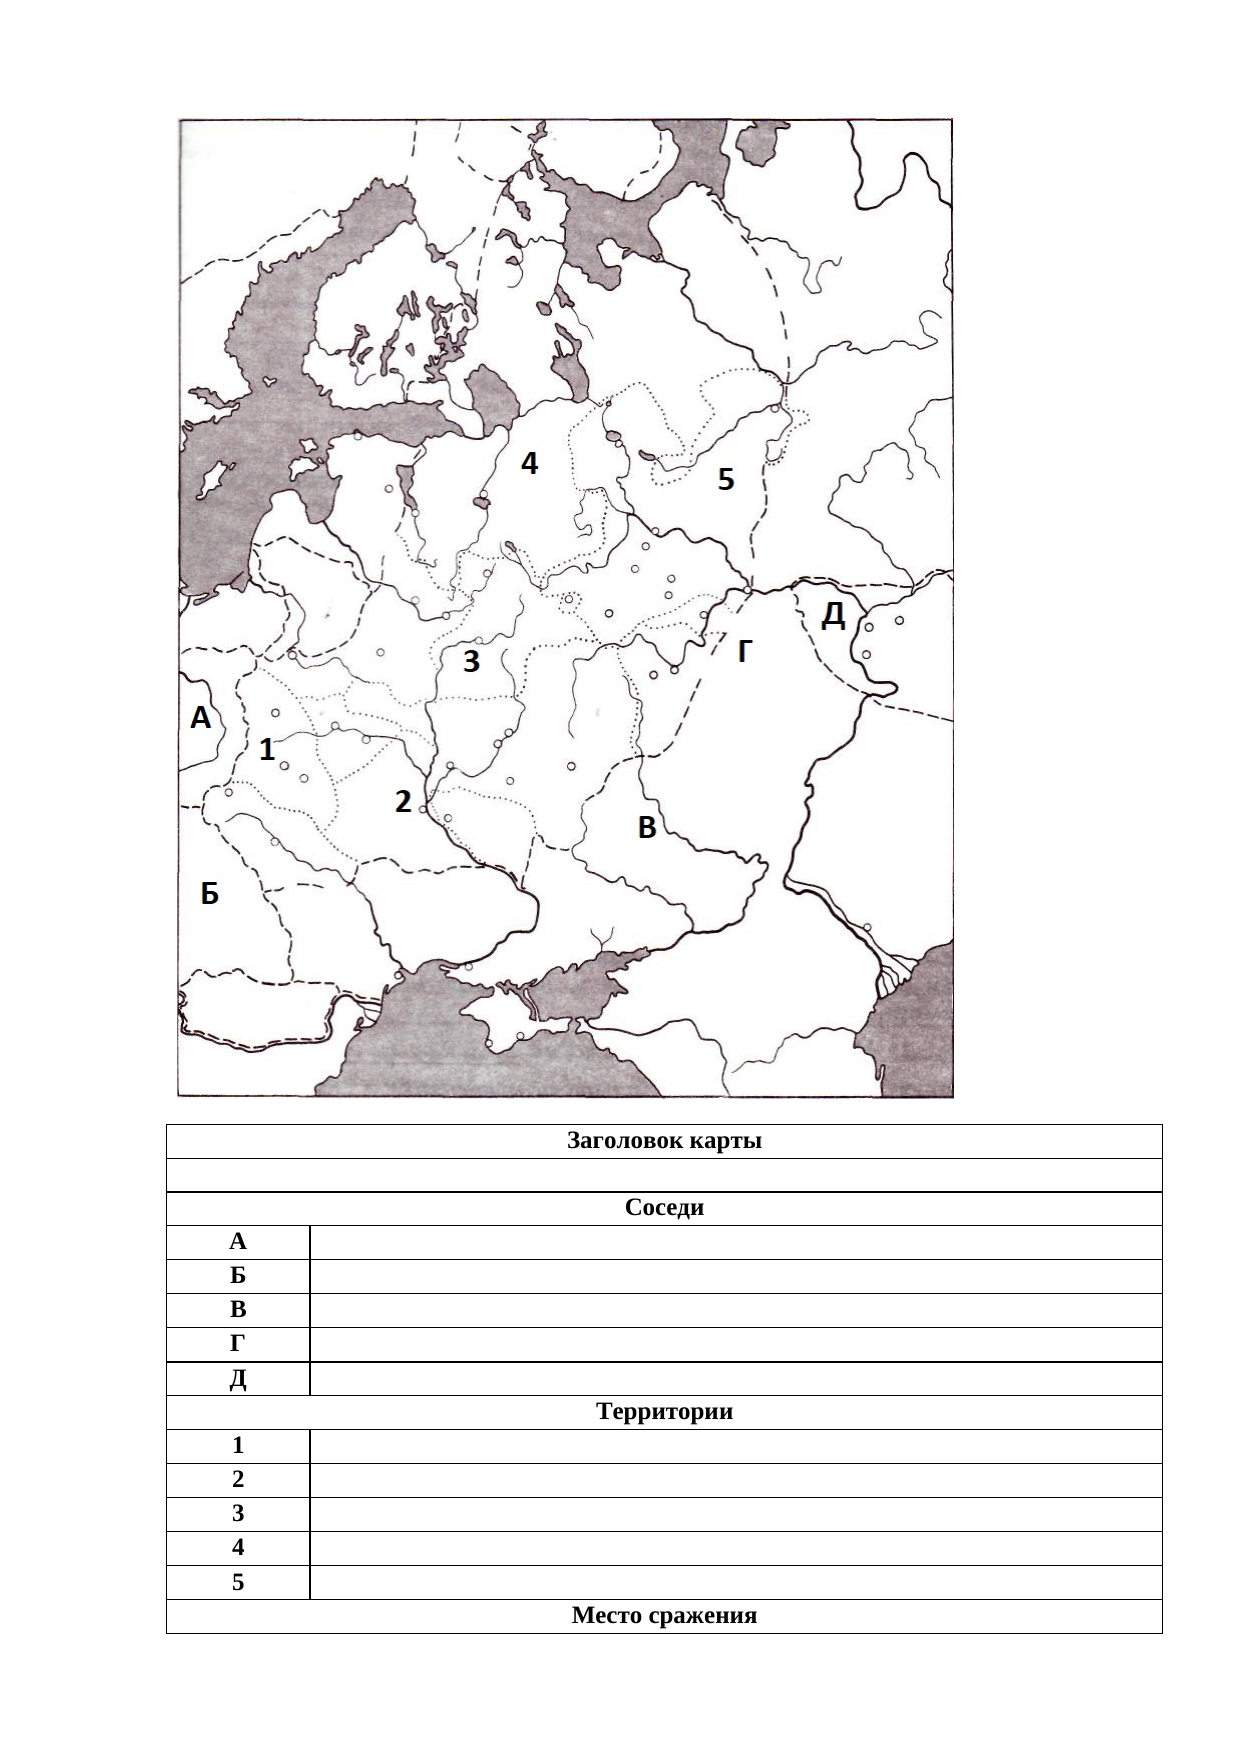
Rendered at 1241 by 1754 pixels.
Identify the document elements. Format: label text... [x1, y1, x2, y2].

table_cell [311, 1363, 1162, 1395]
table_cell [311, 1260, 1162, 1293]
table_cell [311, 1498, 1162, 1531]
table_cell [311, 1566, 1162, 1599]
table_cell Соседи [167, 1193, 1162, 1225]
table_cell А [167, 1226, 309, 1259]
table_cell [311, 1328, 1162, 1361]
table_cell [311, 1226, 1162, 1259]
table_cell Территории [167, 1396, 1162, 1429]
picture [177, 118, 954, 1099]
table_cell 2 [167, 1464, 309, 1497]
table_cell [311, 1464, 1162, 1497]
table_cell Место сражения [167, 1600, 1162, 1633]
table_cell 5 [167, 1566, 309, 1599]
table_cell 4 [167, 1532, 309, 1565]
table_header Заголовок карты [167, 1125, 1162, 1157]
table_cell [311, 1294, 1162, 1327]
table_cell Б [167, 1260, 309, 1293]
table_cell 3 [167, 1498, 309, 1531]
table_cell [311, 1532, 1162, 1565]
table_cell Г [167, 1328, 309, 1361]
table_cell 1 [167, 1430, 309, 1463]
table_cell Д [167, 1363, 309, 1395]
table_cell [311, 1430, 1162, 1463]
table_cell В [167, 1294, 309, 1327]
table_cell [167, 1159, 1162, 1191]
